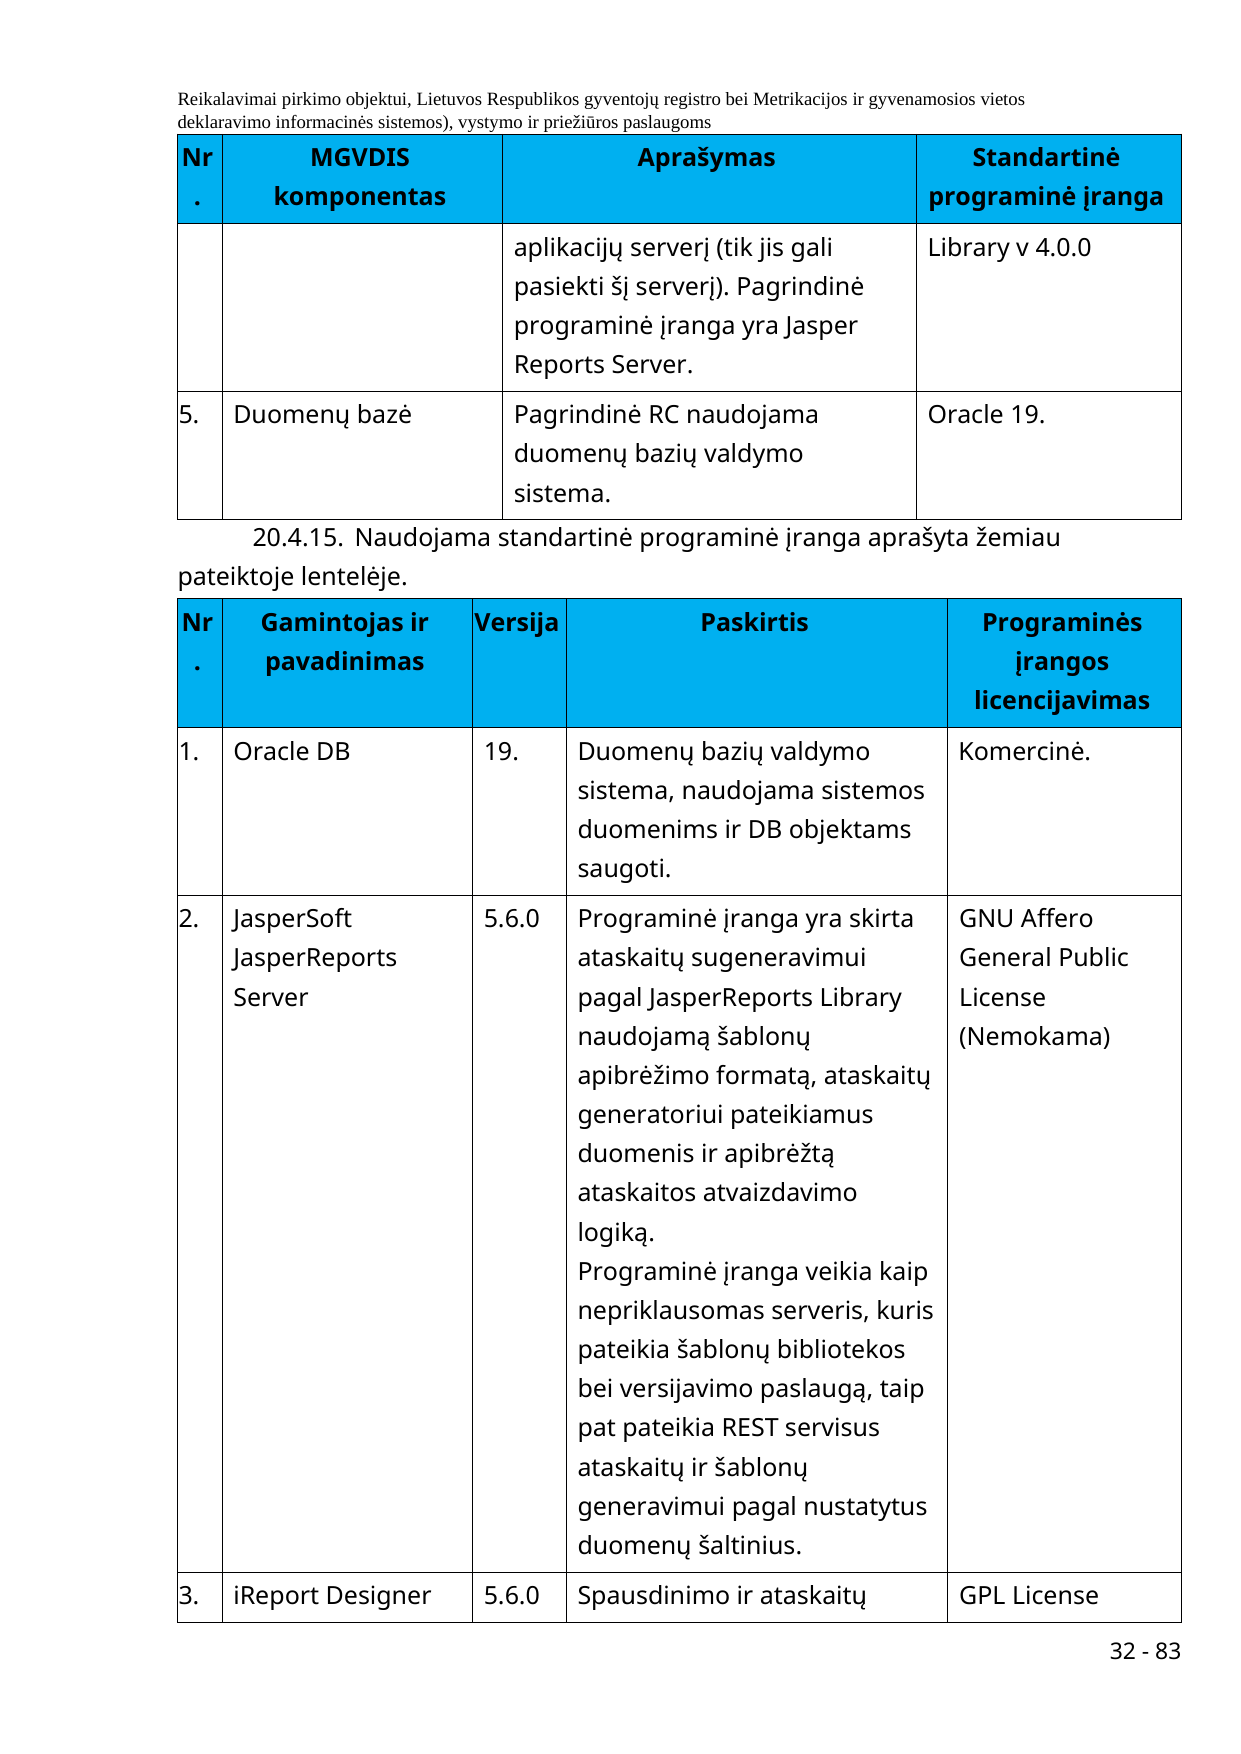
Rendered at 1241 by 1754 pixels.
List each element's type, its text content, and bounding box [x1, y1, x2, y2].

table_cell 5.6.0 [473, 896, 566, 1572]
table_cell Duomenų bazė [223, 392, 502, 519]
table_cell GNU Affero General Public License (Nemokama) [948, 896, 1181, 1572]
table_cell Oracle 19. [917, 392, 1181, 519]
table_cell [178, 1573, 222, 1622]
table_cell Duomenų bazių valdymo sistema, naudojama sistemos duomenims ir DB objektams saugoti. [567, 728, 947, 895]
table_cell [917, 224, 1181, 391]
table_cell [178, 728, 222, 895]
table_header Paskirtis [567, 599, 947, 727]
table_cell Komercinė. [948, 728, 1181, 895]
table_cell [567, 1573, 947, 1622]
table_header Nr. [178, 599, 222, 727]
table_header Programinės įrangos licencijavimas [948, 599, 1181, 727]
table_header Aprašymas [503, 135, 916, 223]
table_header Standartinė programinė įranga [917, 135, 1181, 223]
table_cell 5.6.0 [473, 1573, 566, 1622]
table_cell JasperSoft JasperReports Server [223, 896, 472, 1572]
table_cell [223, 224, 502, 391]
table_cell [503, 224, 916, 391]
table_header MGVDIS komponentas [223, 135, 502, 223]
table_header Gamintojas ir pavadinimas [223, 599, 472, 727]
table_cell Pagrindinė RC naudojama duomenų bazių valdymo sistema. [503, 392, 916, 519]
table_header Nr. [178, 135, 222, 223]
table_cell [178, 224, 222, 391]
table_cell 19. [473, 728, 566, 895]
table_header Versija [473, 599, 566, 727]
table_cell Oracle DB [223, 728, 472, 895]
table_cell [948, 1573, 1181, 1622]
table_cell Programinė įranga yra skirta ataskaitų sugeneravimui pagal JasperReports Library naudojamą šablonų apibrėžimo formatą, ataskaitų generatoriui pateikiamus duomenis ir apibrėžtą ataskaitos atvaizdavimo logiką. Programinė įranga veikia kaip nepriklausomas serveris, kuris pateikia šablonų bibliotekos bei versijavimo paslaugą, taip pat pateikia REST servisus ataskaitų ir šablonų generavimui pagal nustatytus duomenų šaltinius. [567, 896, 947, 1572]
list Naudojama standartinė programinė įranga aprašyta žemiau pateiktoje lentelėje. [177, 520, 1181, 593]
table_cell [178, 392, 222, 519]
table_cell iReport Designer [223, 1573, 472, 1622]
table_cell [178, 896, 222, 1572]
